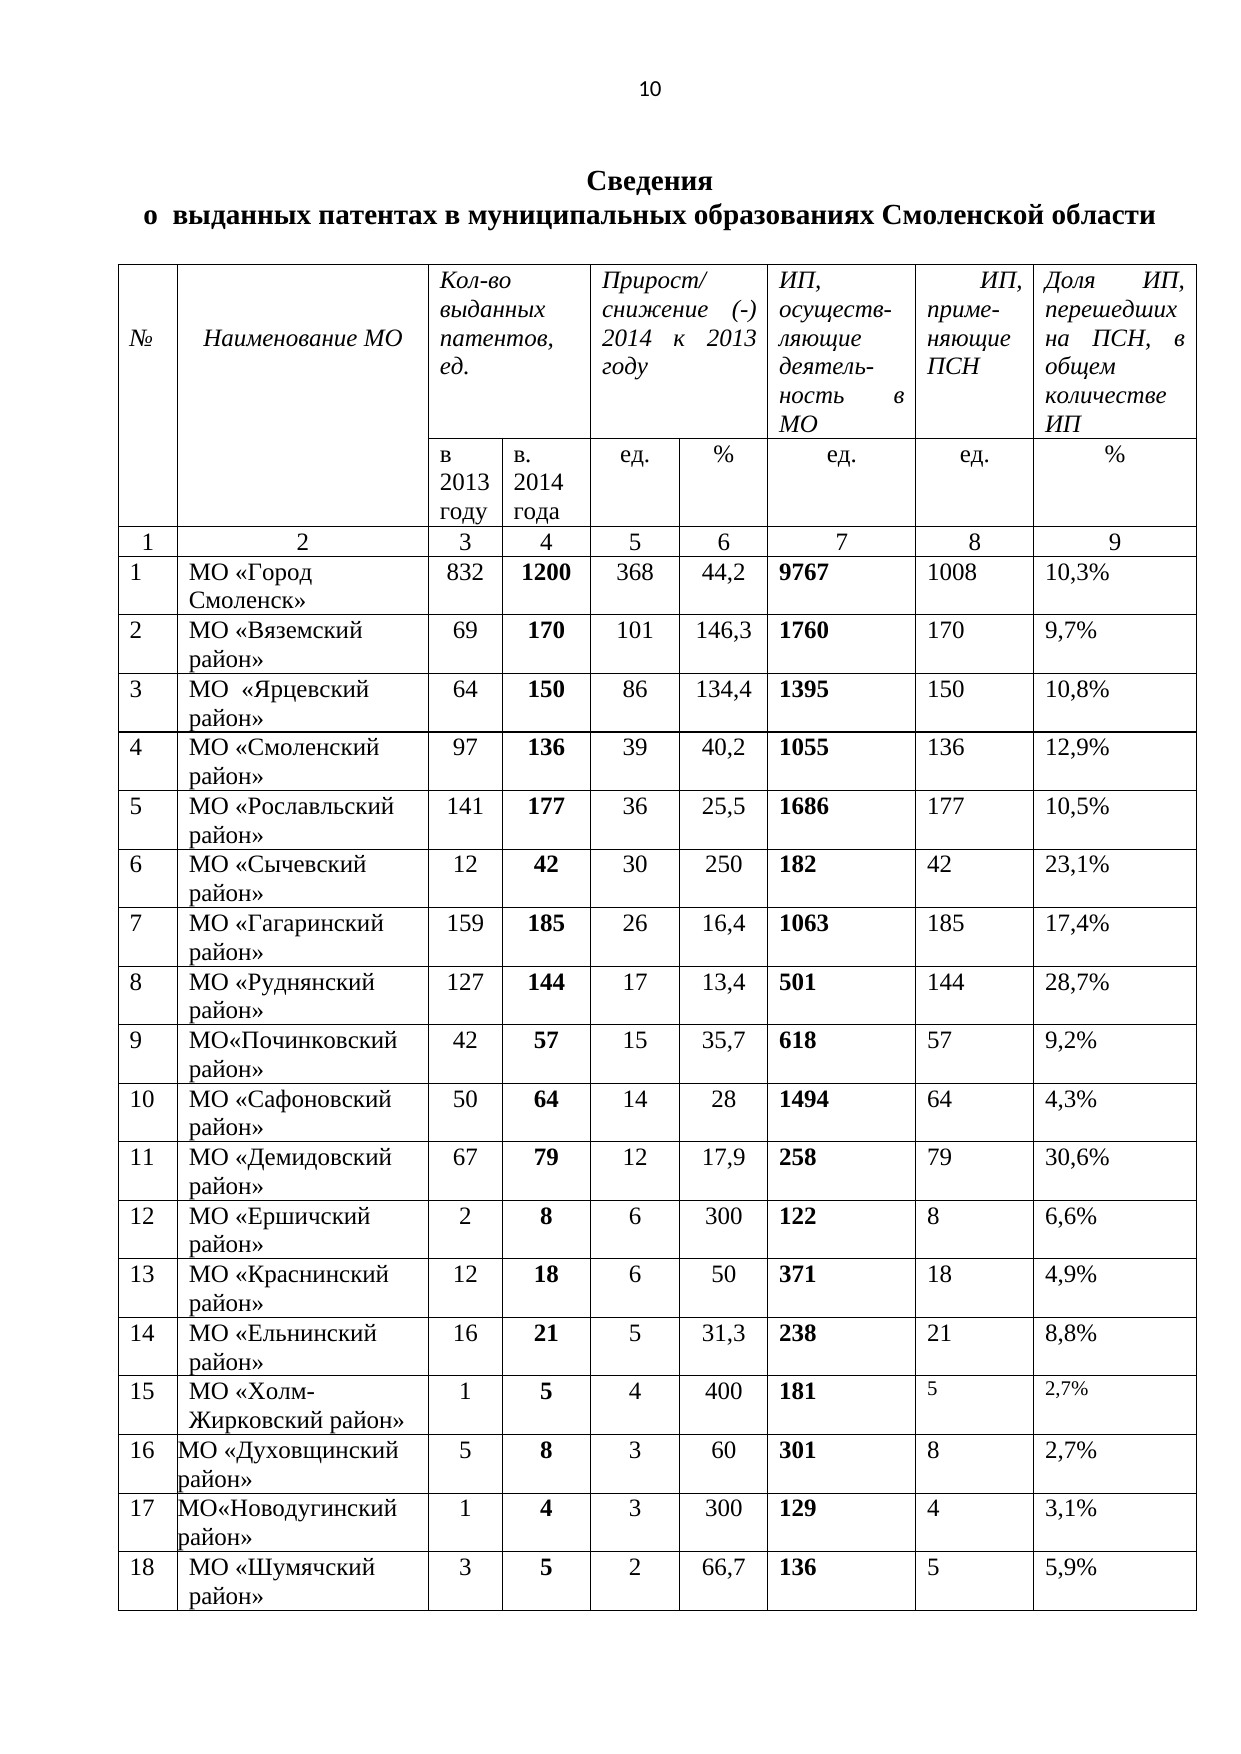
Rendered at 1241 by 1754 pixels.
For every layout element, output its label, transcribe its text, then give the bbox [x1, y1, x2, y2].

table_cell 8 [916, 527, 1033, 556]
table_cell 136 [916, 733, 1033, 790]
table_cell 11 [119, 1142, 177, 1200]
table_cell 14 [591, 1084, 679, 1141]
table_cell 129 [768, 1494, 915, 1551]
table_cell 301 [768, 1435, 915, 1492]
table_cell 3 [429, 1552, 502, 1609]
table_cell 9 [1034, 527, 1196, 556]
table_cell 25,5 [680, 791, 767, 848]
table_cell 150 [916, 674, 1033, 731]
table_cell 4 [591, 1376, 679, 1434]
table_cell 177 [503, 791, 590, 848]
table_cell 136 [503, 733, 590, 790]
table_cell 18 [119, 1552, 177, 1609]
table_cell 5 [429, 1435, 502, 1492]
table_cell 141 [429, 791, 502, 848]
table_cell МО «Демидовский район» [178, 1142, 428, 1200]
table_cell % [1034, 439, 1196, 526]
table_cell 15 [591, 1025, 679, 1083]
table_cell % [680, 439, 767, 526]
table_cell 6 [591, 1259, 679, 1317]
table_cell МО «Смоленский район» [178, 733, 428, 790]
table_cell 12 [429, 1259, 502, 1317]
table_cell МО «Шумячский район» [178, 1552, 428, 1609]
table_cell 42 [503, 850, 590, 907]
table_cell МО«Починковский район» [178, 1025, 428, 1083]
text о выданных патентах в муниципальных образованиях Смоленской области [118, 197, 1181, 231]
table_cell 2 [178, 527, 428, 556]
table_cell МО «Сафоновский район» [178, 1084, 428, 1141]
table_cell 1 [119, 527, 177, 556]
table_cell 8 [503, 1435, 590, 1492]
table_cell 10,5% [1034, 791, 1196, 848]
table_cell 1686 [768, 791, 915, 848]
table_cell 79 [503, 1142, 590, 1200]
table_cell 1063 [768, 908, 915, 966]
table_cell 8 [916, 1435, 1033, 1492]
table_cell МО «Вяземский район» [178, 615, 428, 673]
table_cell 6 [119, 850, 177, 907]
table_cell 5 [503, 1376, 590, 1434]
table_cell 15 [119, 1376, 177, 1434]
table_cell ед. [916, 439, 1033, 526]
table_cell 18 [916, 1259, 1033, 1317]
table_cell 39 [591, 733, 679, 790]
table_cell 64 [916, 1084, 1033, 1141]
table_cell 1760 [768, 615, 915, 673]
table_cell 2 [591, 1552, 679, 1609]
table_cell 144 [503, 967, 590, 1024]
table_cell 97 [429, 733, 502, 790]
table_header ИП, приме-няющие ПСН [916, 265, 1033, 438]
table_cell МО «Духовщинский район» [178, 1435, 428, 1492]
table_cell 101 [591, 615, 679, 673]
table_cell 368 [591, 557, 679, 614]
table_cell 21 [503, 1318, 590, 1375]
table_cell 1055 [768, 733, 915, 790]
table_cell 23,1% [1034, 850, 1196, 907]
table_cell 2,7% [1034, 1376, 1196, 1434]
table_cell 146,3 [680, 615, 767, 673]
table_cell 69 [429, 615, 502, 673]
table_cell 6 [591, 1201, 679, 1258]
table_cell 31,3 [680, 1318, 767, 1375]
table_cell 150 [503, 674, 590, 731]
table_cell МО «Ершичский район» [178, 1201, 428, 1258]
table_cell в. 2014 года [503, 439, 590, 526]
table_cell МО «Город Смоленск» [178, 557, 428, 614]
table_cell 3 [429, 527, 502, 556]
table_header Кол-во выданных патентов, ед. [429, 265, 590, 438]
table_cell 17 [591, 967, 679, 1024]
table_cell 371 [768, 1259, 915, 1317]
table_cell 28 [680, 1084, 767, 1141]
table_cell 3 [591, 1494, 679, 1551]
table_cell 30,6% [1034, 1142, 1196, 1200]
table_cell 185 [503, 908, 590, 966]
table_cell в 2013 году [429, 439, 502, 526]
table_cell 17,9 [680, 1142, 767, 1200]
table_cell 14 [119, 1318, 177, 1375]
table_cell 134,4 [680, 674, 767, 731]
table_cell 26 [591, 908, 679, 966]
table_cell 16 [429, 1318, 502, 1375]
table_cell 1008 [916, 557, 1033, 614]
table_cell 6 [680, 527, 767, 556]
table_cell 42 [916, 850, 1033, 907]
table_cell 35,7 [680, 1025, 767, 1083]
table_cell 9767 [768, 557, 915, 614]
table_cell МО«Новодугинский район» [178, 1494, 428, 1551]
table_cell 238 [768, 1318, 915, 1375]
table_cell 50 [429, 1084, 502, 1141]
table_cell 182 [768, 850, 915, 907]
table_cell 4,3% [1034, 1084, 1196, 1141]
table_cell 5,9% [1034, 1552, 1196, 1609]
table_cell МО «Ельнинский район» [178, 1318, 428, 1375]
table_header Наименование МО [178, 265, 428, 526]
table_cell 5 [591, 1318, 679, 1375]
table_cell 8,8% [1034, 1318, 1196, 1375]
table_cell ед. [591, 439, 679, 526]
table_cell 79 [916, 1142, 1033, 1200]
table_cell МО «Гагаринский район» [178, 908, 428, 966]
table_cell 8 [916, 1201, 1033, 1258]
table_cell 18 [503, 1259, 590, 1317]
table_cell 1 [429, 1494, 502, 1551]
table_cell 250 [680, 850, 767, 907]
table_cell МО «Сычевский район» [178, 850, 428, 907]
table_cell 170 [503, 615, 590, 673]
table_cell 5 [119, 791, 177, 848]
table_cell 67 [429, 1142, 502, 1200]
table_cell 400 [680, 1376, 767, 1434]
table_cell МО «Рославльский район» [178, 791, 428, 848]
table_cell 1 [119, 557, 177, 614]
table_cell 127 [429, 967, 502, 1024]
table_cell 3,1% [1034, 1494, 1196, 1551]
table_header Доля ИП, перешедших на ПСН, в общем количестве ИП [1034, 265, 1196, 438]
table_cell 5 [591, 527, 679, 556]
table_cell 12 [119, 1201, 177, 1258]
table_cell 4 [503, 527, 590, 556]
table_cell 122 [768, 1201, 915, 1258]
table_cell МО «Ярцевский район» [178, 674, 428, 731]
table_cell 3 [591, 1435, 679, 1492]
table_cell 12 [591, 1142, 679, 1200]
table_cell 5 [916, 1552, 1033, 1609]
table_cell 10,3% [1034, 557, 1196, 614]
table_cell МО «Холм-Жирковский район» [178, 1376, 428, 1434]
table_cell 9 [119, 1025, 177, 1083]
table_cell МО «Руднянский район» [178, 967, 428, 1024]
table_cell 5 [916, 1376, 1033, 1434]
table_cell 21 [916, 1318, 1033, 1375]
table_header Прирост/ снижение (-) 2014 к 2013 году [591, 265, 767, 438]
table_cell 12 [429, 850, 502, 907]
table_cell МО «Краснинский район» [178, 1259, 428, 1317]
table_cell 66,7 [680, 1552, 767, 1609]
table_cell 17 [119, 1494, 177, 1551]
table_cell 1200 [503, 557, 590, 614]
table_cell 86 [591, 674, 679, 731]
table_cell 5 [503, 1552, 590, 1609]
table_cell 9,2% [1034, 1025, 1196, 1083]
table_cell 40,2 [680, 733, 767, 790]
table_cell 16 [119, 1435, 177, 1492]
table_cell 13,4 [680, 967, 767, 1024]
table_cell 13 [119, 1259, 177, 1317]
table_cell 57 [916, 1025, 1033, 1083]
table_cell 177 [916, 791, 1033, 848]
table_cell 10,8% [1034, 674, 1196, 731]
table_header № [119, 265, 177, 526]
table_cell 4,9% [1034, 1259, 1196, 1317]
table_cell 7 [768, 527, 915, 556]
table_cell 181 [768, 1376, 915, 1434]
table_cell 618 [768, 1025, 915, 1083]
table_header ИП, осуществ-ляющие деятель-ность в МО [768, 265, 915, 438]
table_cell 300 [680, 1494, 767, 1551]
table_cell 1395 [768, 674, 915, 731]
table_cell 2 [119, 615, 177, 673]
table_cell 7 [119, 908, 177, 966]
table_cell 9,7% [1034, 615, 1196, 673]
table_cell 144 [916, 967, 1033, 1024]
table_cell 136 [768, 1552, 915, 1609]
table_cell 4 [916, 1494, 1033, 1551]
table_cell 3 [119, 674, 177, 731]
table_cell 159 [429, 908, 502, 966]
text Сведения [118, 163, 1181, 197]
table_cell 832 [429, 557, 502, 614]
table_cell 1494 [768, 1084, 915, 1141]
table_cell 42 [429, 1025, 502, 1083]
table_cell 36 [591, 791, 679, 848]
table_cell ед. [768, 439, 915, 526]
table_cell 12,9% [1034, 733, 1196, 790]
table_cell 30 [591, 850, 679, 907]
table_cell 44,2 [680, 557, 767, 614]
table_cell 57 [503, 1025, 590, 1083]
table_cell 28,7% [1034, 967, 1196, 1024]
table_cell 4 [503, 1494, 590, 1551]
table_cell 501 [768, 967, 915, 1024]
table_cell 64 [429, 674, 502, 731]
table_cell 4 [119, 733, 177, 790]
table_cell 8 [119, 967, 177, 1024]
table_cell 50 [680, 1259, 767, 1317]
table_cell 2 [429, 1201, 502, 1258]
table_cell 60 [680, 1435, 767, 1492]
table_cell 64 [503, 1084, 590, 1141]
table_cell 16,4 [680, 908, 767, 966]
table_cell 2,7% [1034, 1435, 1196, 1492]
table_cell 170 [916, 615, 1033, 673]
table_cell 1 [429, 1376, 502, 1434]
table_cell 10 [119, 1084, 177, 1141]
table_cell 8 [503, 1201, 590, 1258]
table_cell 6,6% [1034, 1201, 1196, 1258]
table_cell 185 [916, 908, 1033, 966]
table_cell 258 [768, 1142, 915, 1200]
table_cell 300 [680, 1201, 767, 1258]
table_cell 17,4% [1034, 908, 1196, 966]
